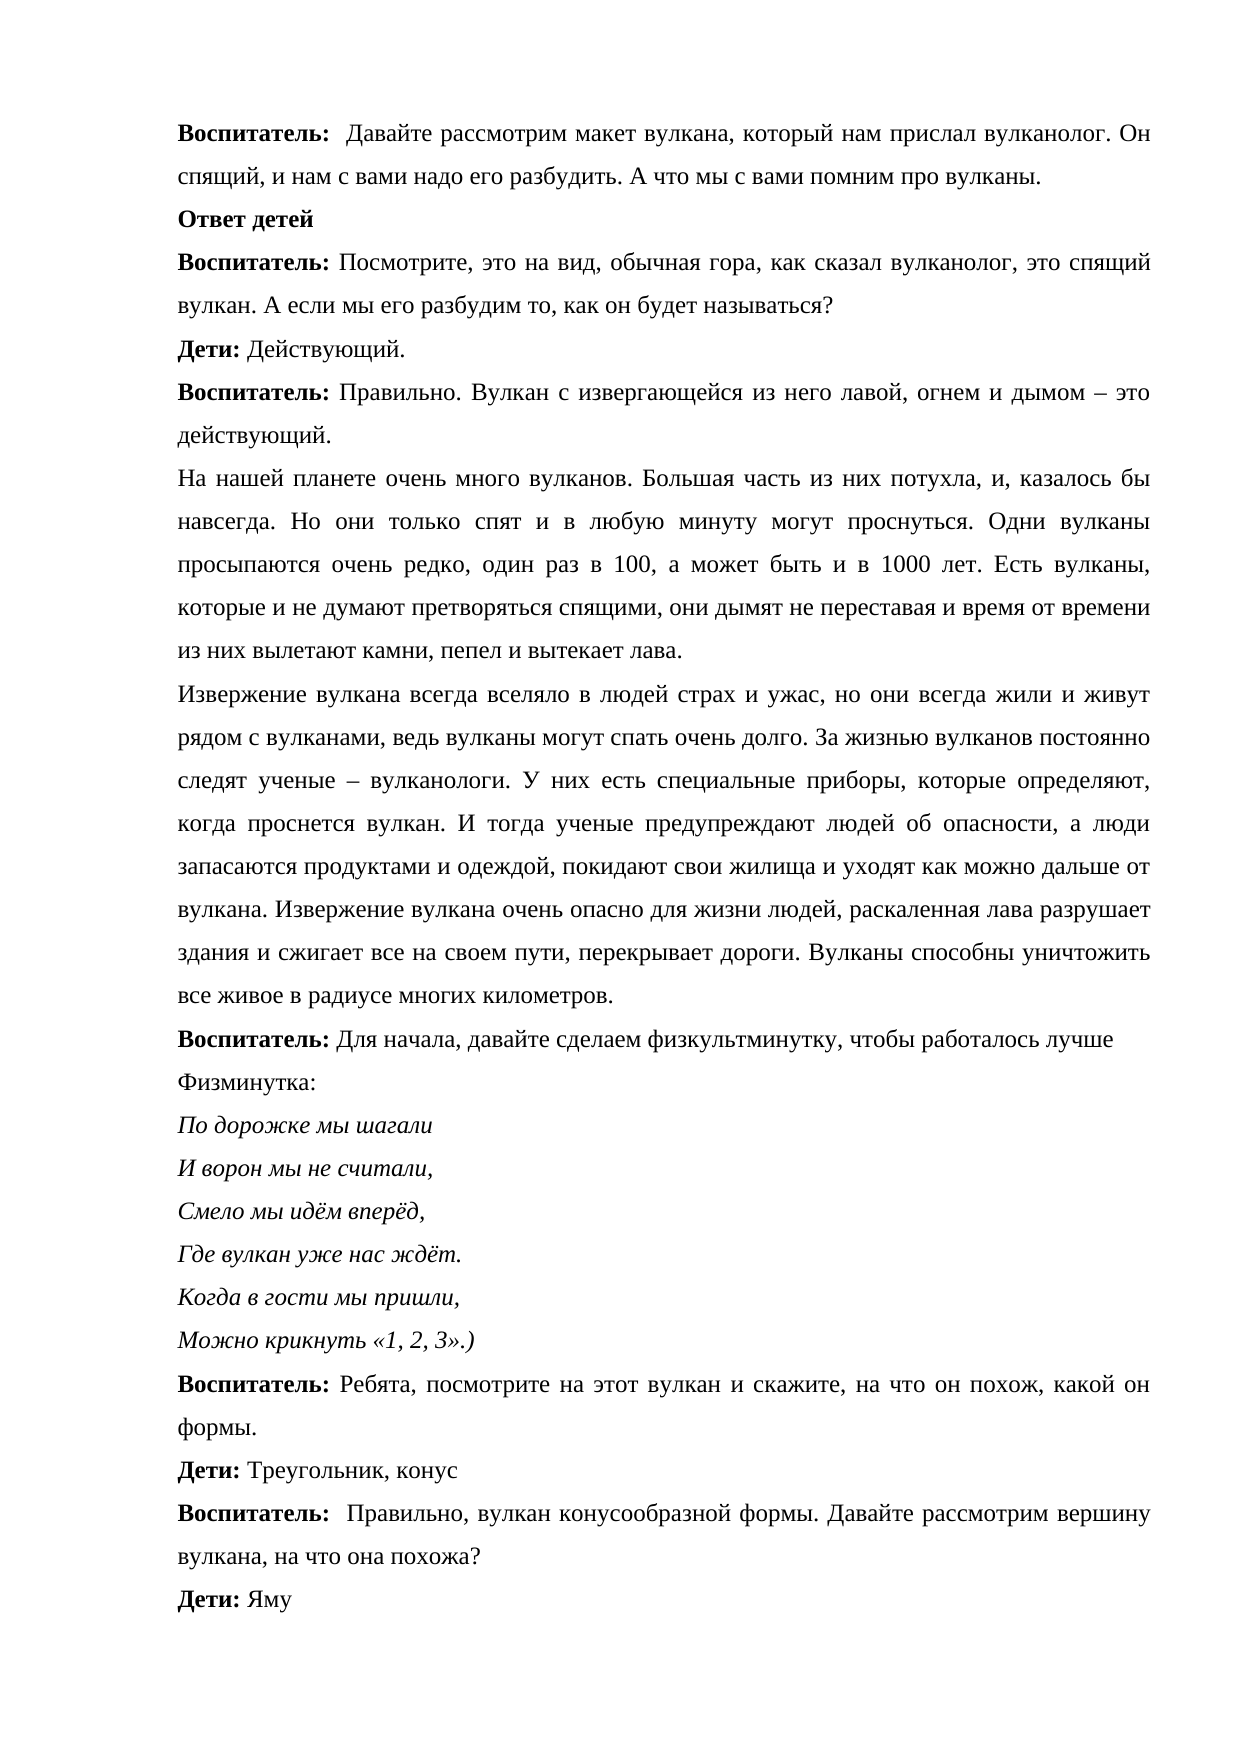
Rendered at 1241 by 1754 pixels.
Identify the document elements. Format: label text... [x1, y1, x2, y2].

text На нашей планете очень много вулканов. Большая часть из них потухла, и, казалось бы навсегда. Но они только спят и в любую минуту могут проснуться. Одни вулканы просыпаются очень редко, один раз в 100, а может быть и в 1000 лет. Есть вулканы, которые и не думают претворяться спящими, они дымят не переставая и время от времени из них вылетают камни, пепел и вытекает лава. [177, 463, 1152, 664]
text Можно крикнуть «1, 2, 3».) [177, 1326, 1152, 1354]
text Ответ детей [177, 204, 1152, 233]
text Воспитатель: Правильно. Вулкан с извергающейся из него лавой, огнем и дымом – это действующий. [177, 377, 1152, 449]
text Извержение вулкана всегда вселяло в людей страх и ужас, но они всегда жили и живут рядом с вулканами, ведь вулканы могут спать очень долго. За жизнью вулканов постоянно следят ученые – вулканологи. У них есть специальные приборы, которые определяют, когда проснется вулкан. И тогда ученые предупреждают людей об опасности, а люди запасаются продуктами и одеждой, покидают свои жилища и уходят как можно дальше от вулкана. Извержение вулкана очень опасно для жизни людей, раскаленная лава разрушает здания и сжигает все на своем пути, перекрывает дороги. Вулканы способны уничтожить все живое в радиусе многих километров. [177, 679, 1152, 1009]
text И ворон мы не считали, [177, 1153, 1152, 1182]
text Воспитатель: Для начала, давайте сделаем физкультминутку, чтобы работалось лучше [177, 1024, 1152, 1052]
text Смело мы идём вперёд, [177, 1196, 1152, 1225]
text Воспитатель: Ребята, посмотрите на этот вулкан и скажите, на что он похож, какой он формы. [177, 1369, 1152, 1441]
text Дети: Яму [177, 1584, 1152, 1613]
text Воспитатель: Посмотрите, это на вид, обычная гора, как сказал вулканолог, это спящий вулкан. А если мы его разбудим то, как он будет называться? [177, 247, 1152, 319]
text Физминутка: [177, 1067, 1152, 1096]
text Дети: Треугольник, конус [177, 1455, 1152, 1484]
text Где вулкан уже нас ждёт. [177, 1239, 1152, 1268]
text Дети: Действующий. [177, 334, 1152, 362]
text Воспитатель: Правильно, вулкан конусообразной формы. Давайте рассмотрим вершину вулкана, на что она похожа? [177, 1498, 1152, 1570]
text Воспитатель: Давайте рассмотрим макет вулкана, который нам прислал вулканолог. Он спящий, и нам с вами надо его разбудить. А что мы с вами помним про вулканы. [177, 118, 1152, 190]
text Когда в гости мы пришли, [177, 1282, 1152, 1311]
text По дорожке мы шагали [177, 1110, 1152, 1139]
